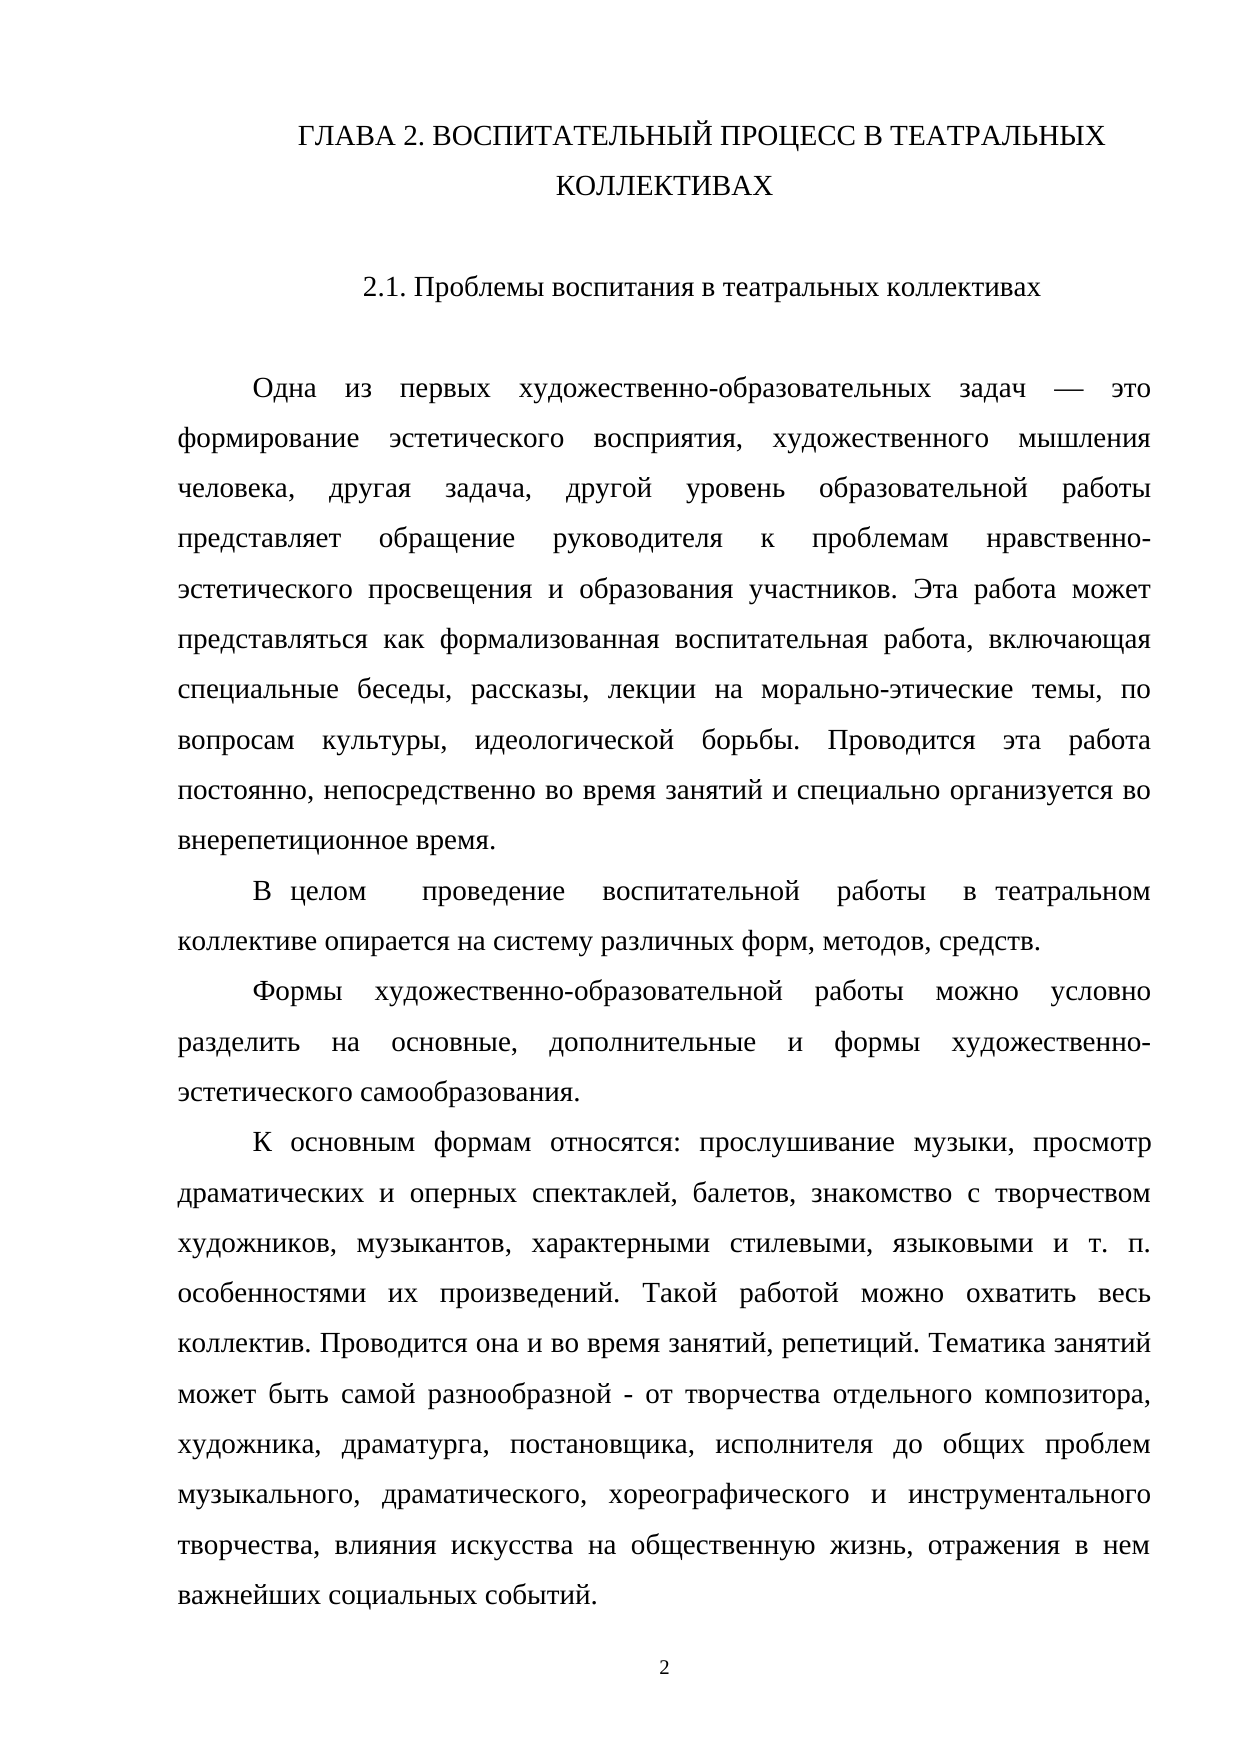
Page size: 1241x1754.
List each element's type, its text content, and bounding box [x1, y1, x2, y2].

text Формы художественно-образовательной работы можно условно разделить на основные, дополнительные и формы художественно-эстетического самообразования. [177, 973, 1152, 1108]
text 2.1. Проблемы воспитания в театральных коллективах [177, 269, 1152, 303]
text Глава 2. Воспитательный процесс в театральных коллективах [177, 118, 1152, 202]
text В целом проведение воспитательной работы в театральном коллективе опирается на систему различных форм, методов, средств. [177, 873, 1152, 957]
text Одна из первых художественно-образовательных задач — это формирование эстетического восприятия, художественного мышления человека, другая задача, другой уровень образовательной работы представляет обращение руководителя к проблемам нравственно-эстетического просвещения и образования участников. Эта работа может представляться как формализованная воспитательная работа, включающая специальные беседы, рассказы, лекции на морально-этические темы, по вопросам культуры, идеологической борьбы. Проводится эта работа постоянно, непосредственно во время занятий и специально организуется во внерепетиционное время. [177, 370, 1152, 856]
text К основным формам относятся: прослушивание музыки, просмотр драматических и оперных спектаклей, балетов, знакомство с творчеством художников, музыкантов, характерными стилевыми, языковыми и т. п. особенностями их произведений. Такой работой можно охватить весь коллектив. Проводится она и во время занятий, репетиций. Тематика занятий может быть самой разнообразной - от творчества отдельного композитора, художника, драматурга, постановщика, исполнителя до общих проблем музыкального, драматического, хореографического и инструментального творчества, влияния искусства на общественную жизнь, отражения в нем важнейших социальных событий. [177, 1124, 1152, 1611]
